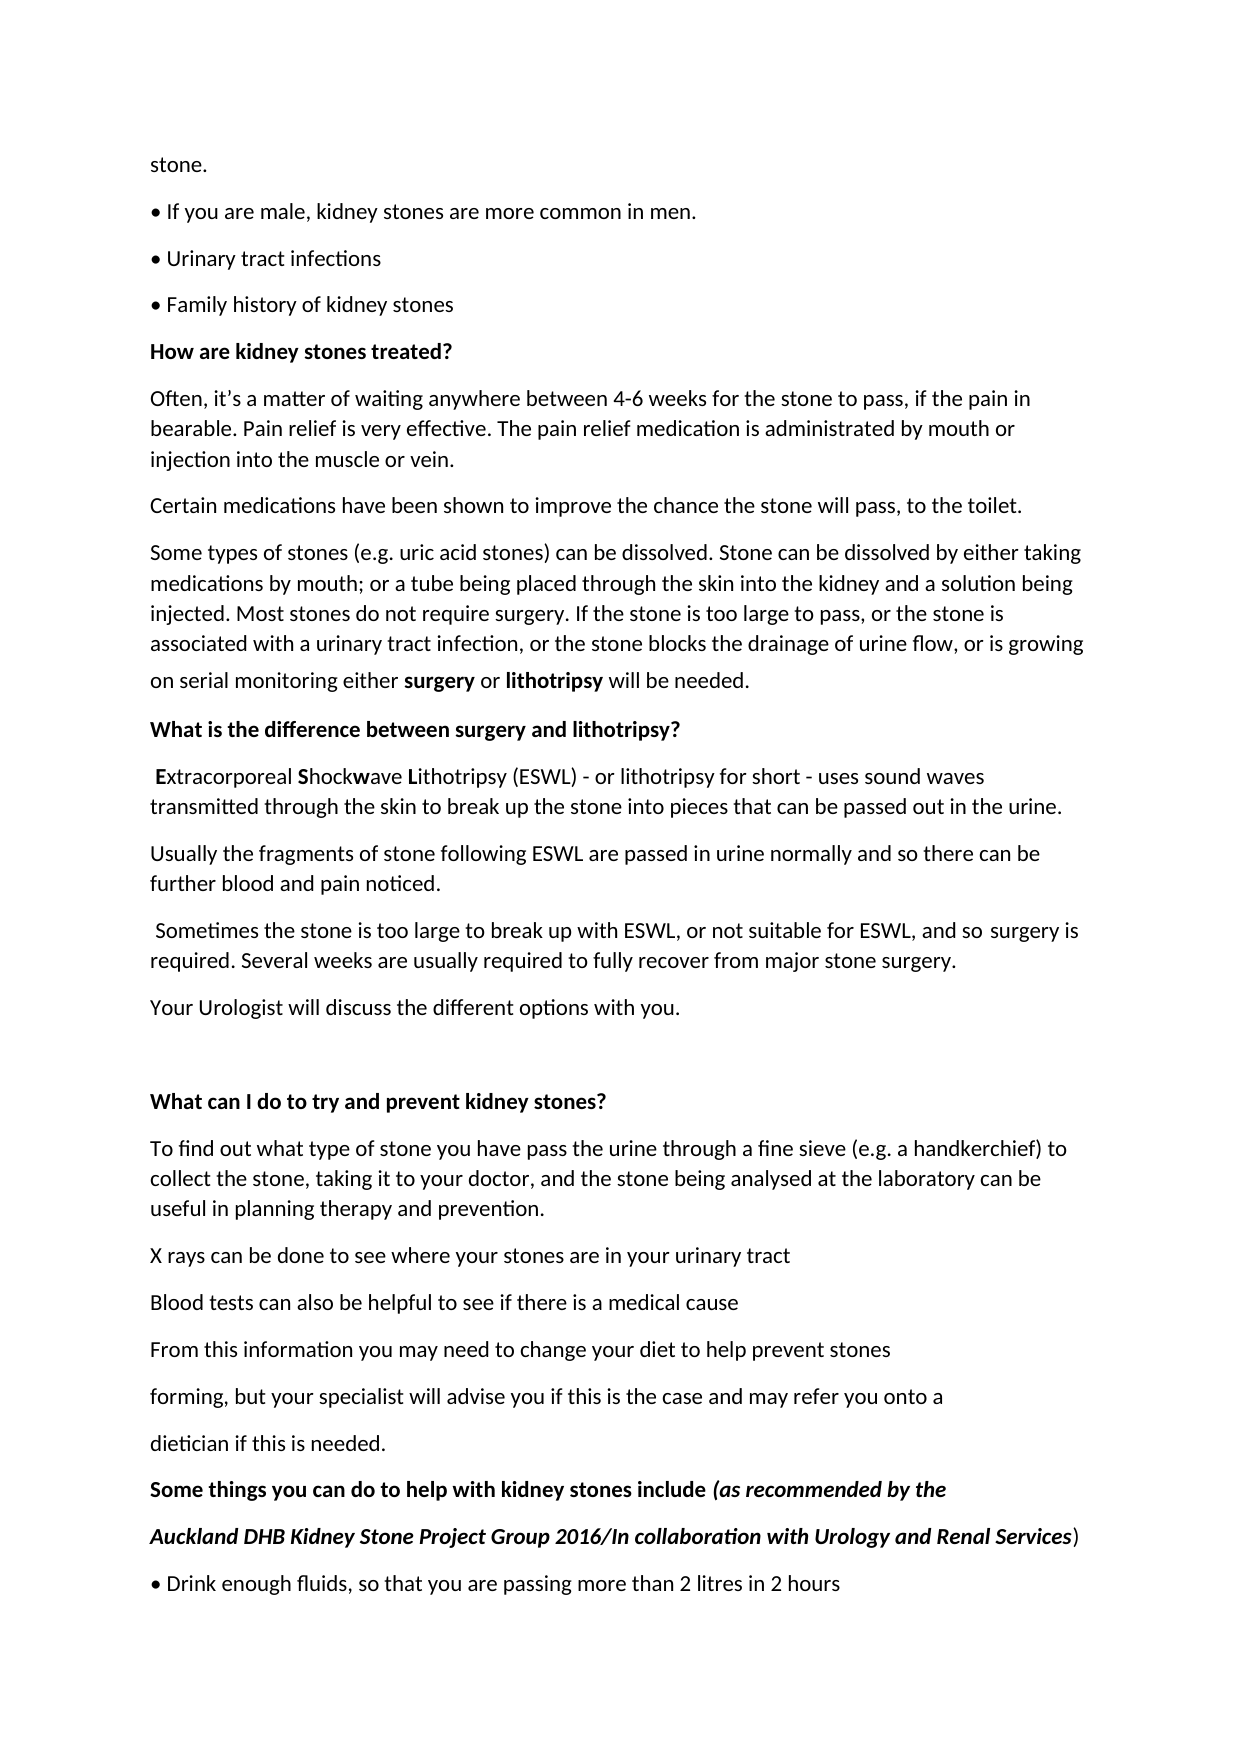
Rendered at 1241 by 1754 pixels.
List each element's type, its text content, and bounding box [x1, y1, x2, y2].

text Auckland DHB Kidney Stone Project Group 2016/In collaboration with Urology and Renal Services) [150, 1522, 1090, 1550]
text Sometimes the stone is too large to break up with ESWL, or not suitable for ESWL, and so surgery is required. Several weeks are usually required to fully recover from major stone surgery. [150, 916, 1090, 974]
text Usually the fragments of stone following ESWL are passed in urine normally and so there can be further blood and pain noticed. [150, 839, 1090, 897]
text stone. [150, 150, 1090, 178]
text • Urinary tract infections [150, 244, 1090, 272]
text forming, but your specialist will advise you if this is the case and may refer you onto a [150, 1382, 1090, 1410]
text How are kidney stones treated? [150, 337, 1090, 366]
text • Family history of kidney stones [150, 291, 1090, 319]
text Some types of stones (e.g. uric acid stones) can be dissolved. Stone can be dissolved by either taking medications by mouth; or a tube being placed through the skin into the kidney and a solution being injected. Most stones do not require surgery. If the stone is too large to pass, or the stone is associated with a urinary tract infection, or the stone blocks the drainage of urine flow, or is growing on serial monitoring either surgery or lithotripsy will be needed. [150, 538, 1090, 696]
text What can I do to try and prevent kidney stones? [150, 1087, 1090, 1115]
text • If you are male, kidney stones are more common in men. [150, 197, 1090, 225]
text Often, it’s a matter of waiting anywhere between 4-6 weeks for the stone to pass, if the pain in bearable. Pain relief is very effective. The pain relief medication is administrated by mouth or injection into the muscle or vein. [150, 384, 1090, 473]
text Blood tests can also be helpful to see if there is a medical cause [150, 1288, 1090, 1316]
text Extracorporeal Shockwave Lithotripsy (ESWL) - or lithotripsy for short - uses sound waves transmitted through the skin to break up the stone into pieces that can be passed out in the urine. [150, 762, 1090, 820]
text Certain medications have been shown to improve the chance the stone will pass, to the toilet. [150, 492, 1090, 520]
text What is the difference between surgery and lithotripsy? [150, 715, 1090, 743]
text To find out what type of stone you have pass the urine through a fine sieve (e.g. a handkerchief) to collect the stone, taking it to your doctor, and the stone being analysed at the laboratory can be useful in planning therapy and prevention. [150, 1134, 1090, 1222]
text X rays can be done to see where your stones are in your urinary tract [150, 1241, 1090, 1269]
text Your Urologist will discuss the different options with you. [150, 993, 1090, 1021]
text dietician if this is needed. [150, 1429, 1090, 1457]
text • Drink enough fluids, so that you are passing more than 2 litres in 2 hours [150, 1569, 1090, 1597]
text Some things you can do to help with kidney stones include (as recommended by the [150, 1476, 1090, 1503]
text From this information you may need to change your diet to help prevent stones [150, 1335, 1090, 1363]
